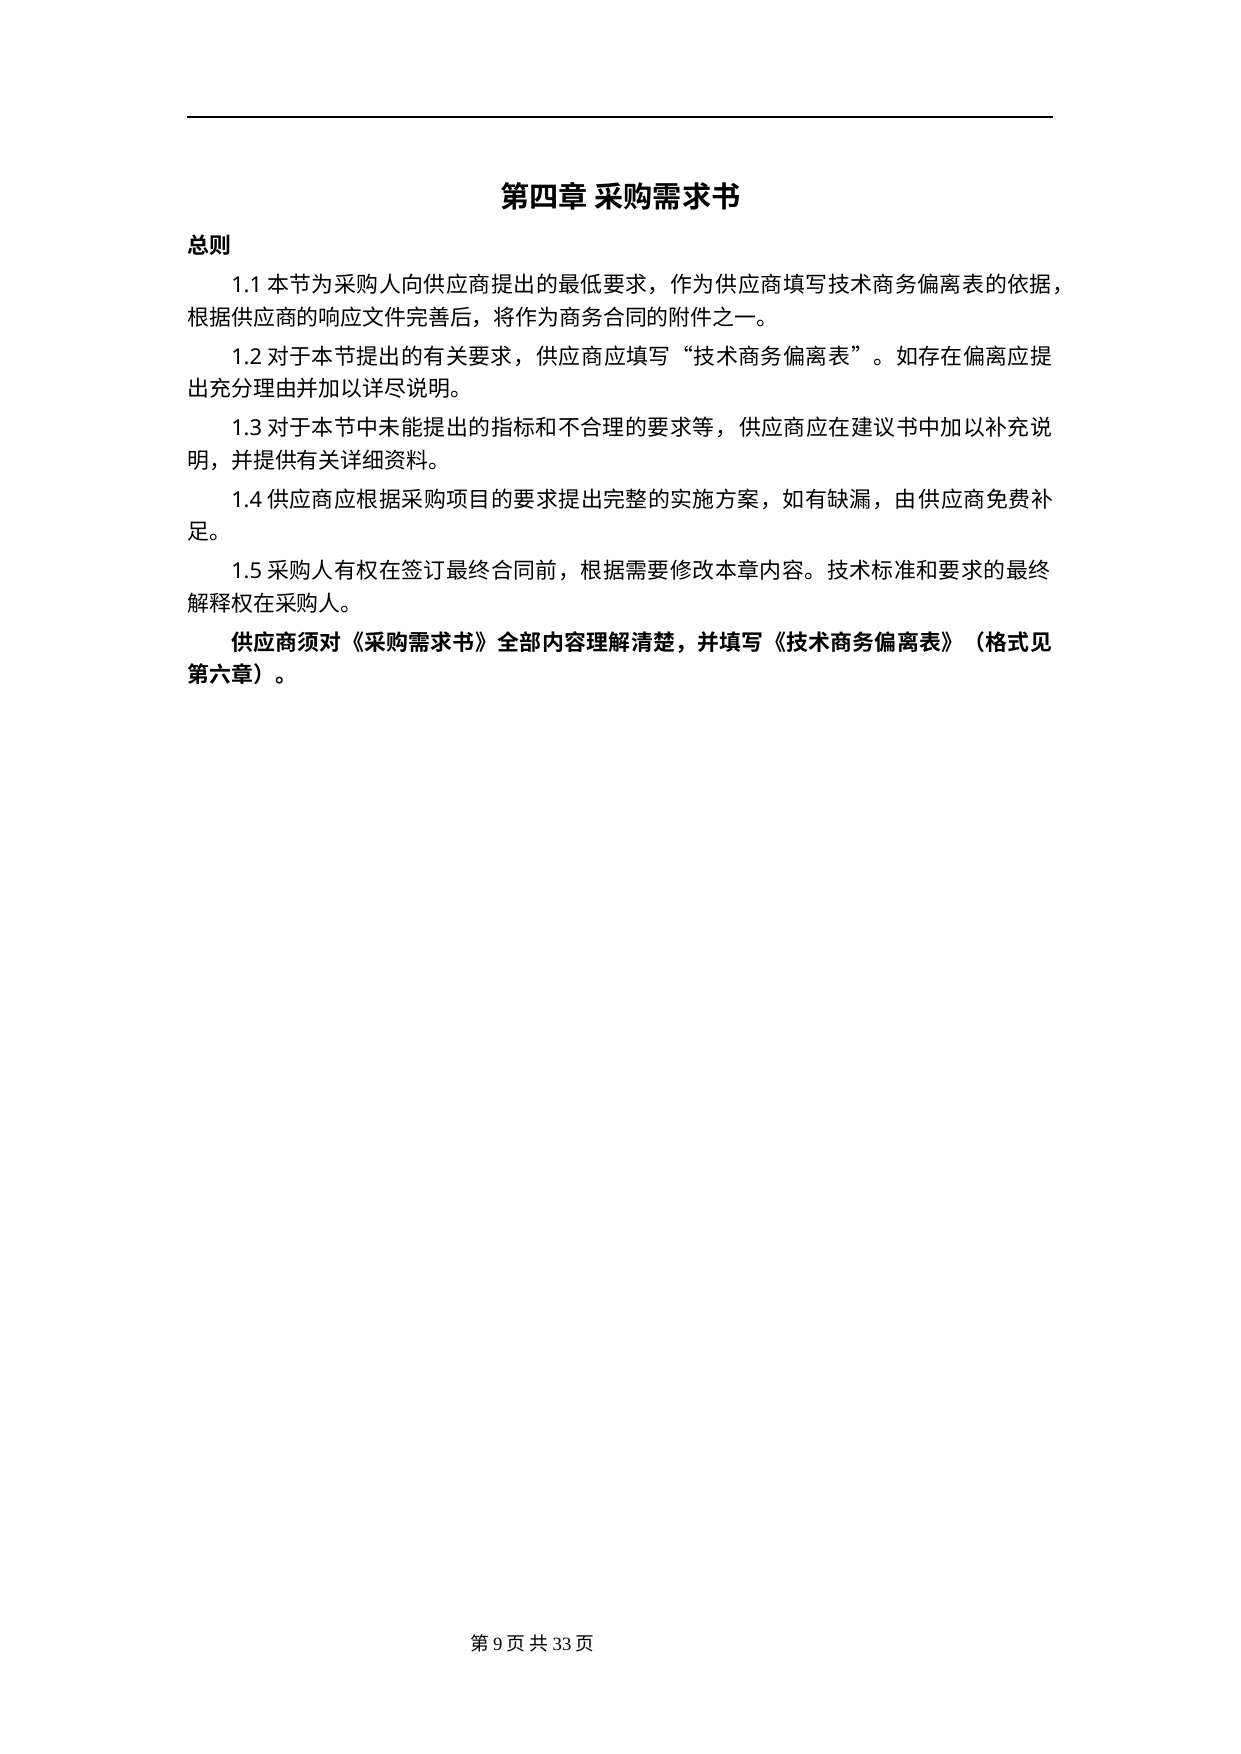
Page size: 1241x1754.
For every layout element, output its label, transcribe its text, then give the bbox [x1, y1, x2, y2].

text 1.3对于本节中未能提出的指标和不合理的要求等，供应商应在建议书中加以补充说明，并提供有关详细资料。 [187, 410, 1053, 475]
text 1.4供应商应根据采购项目的要求提出完整的实施方案，如有缺漏，由供应商免费补足。 [187, 481, 1053, 546]
text 1.2对于本节提出的有关要求，供应商应填写“技术商务偏离表”。如存在偏离应提出充分理由并加以详尽说明。 [187, 338, 1053, 403]
text 总则 [187, 228, 1053, 261]
text 1.1本节为采购人向供应商提出的最低要求，作为供应商填写技术商务偏离表的依据，根据供应商的响应文件完善后，将作为商务合同的附件之一。 [187, 267, 1053, 332]
text 1.5采购人有权在签订最终合同前，根据需要修改本章内容。技术标准和要求的最终解释权在采购人。 [187, 553, 1053, 618]
text 供应商须对《采购需求书》全部内容理解清楚，并填写《技术商务偏离表》（格式见第六章）。 [187, 624, 1053, 689]
text 第四章 采购需求书 [187, 173, 1053, 216]
